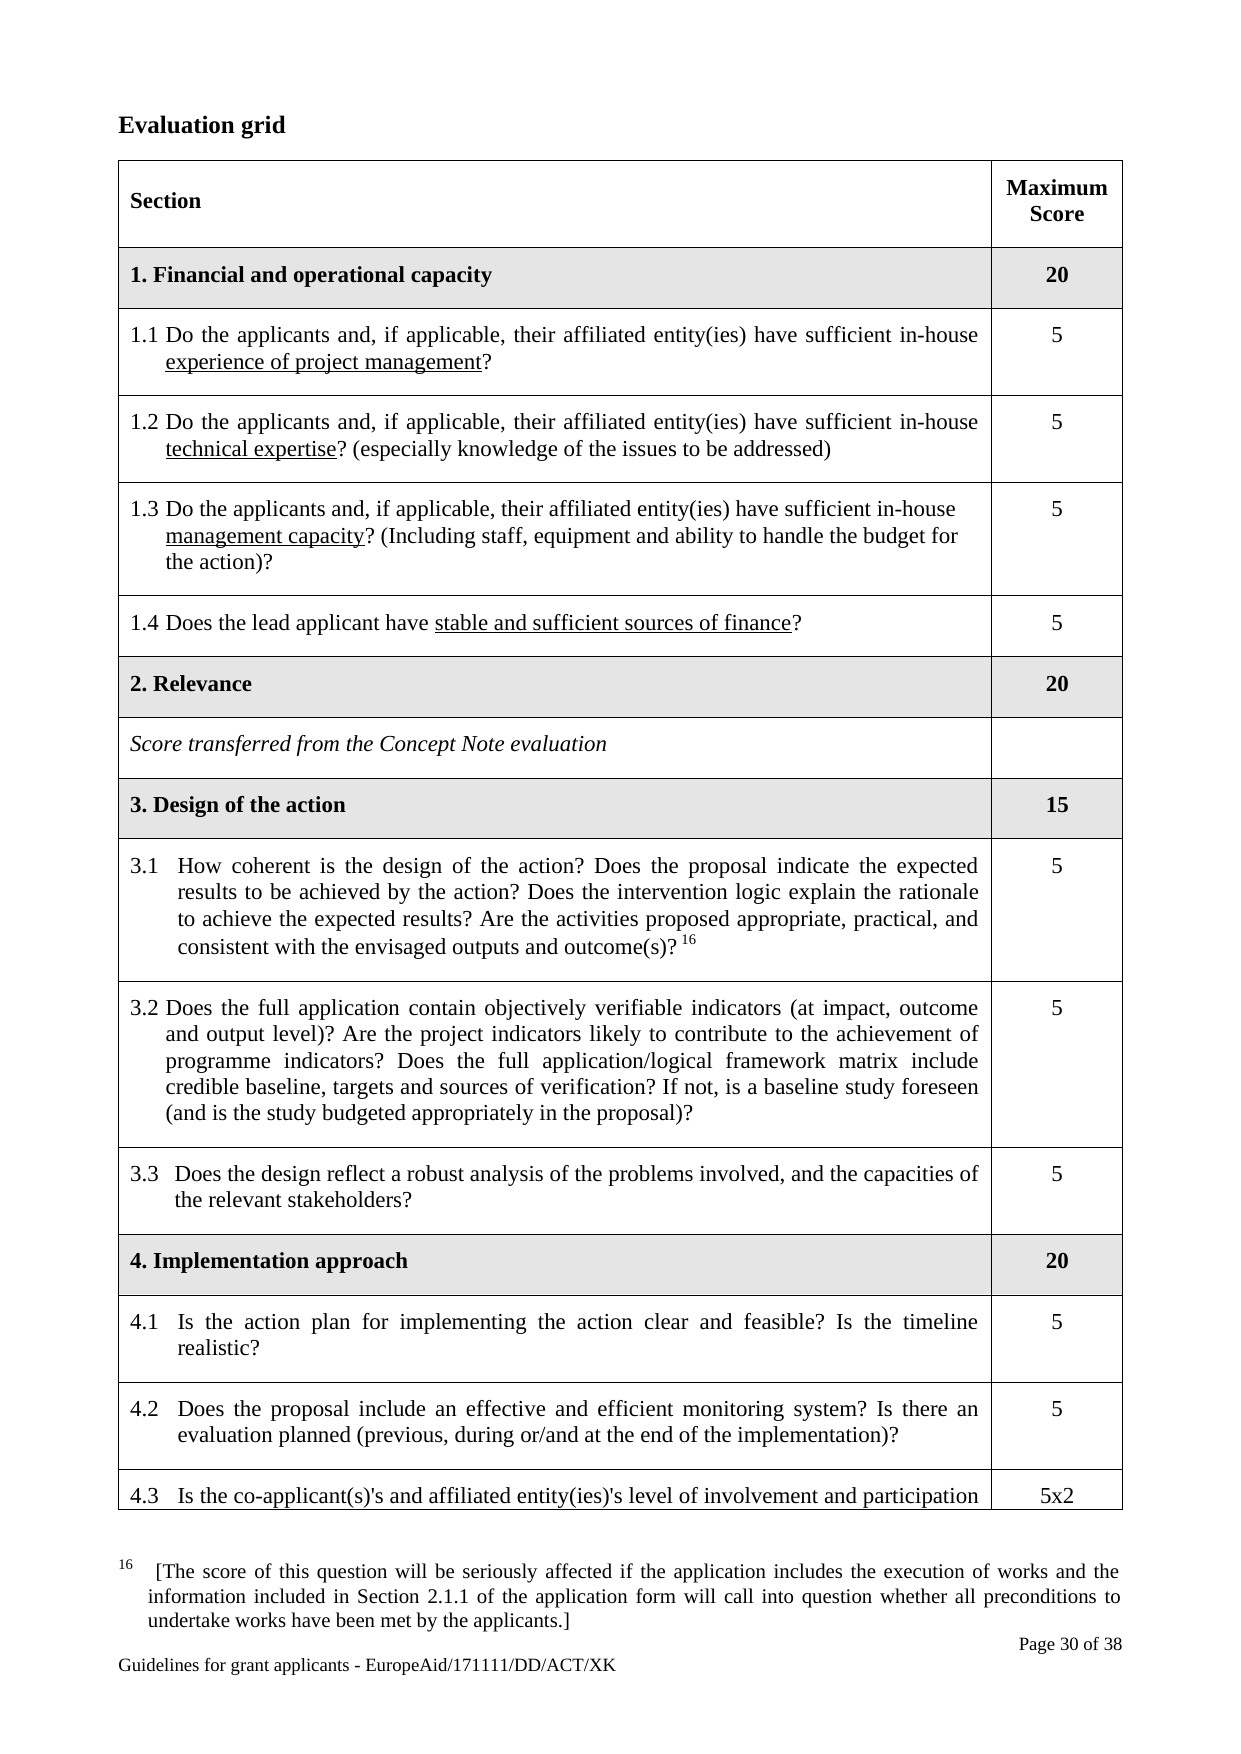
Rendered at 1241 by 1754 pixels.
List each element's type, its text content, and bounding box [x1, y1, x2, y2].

table_cell 5 [992, 1383, 1122, 1469]
table_cell 1.3 Do the applicants and, if applicable, their affiliated entity(ies) have sufficient in-house management capacity? (Including staff, equipment and ability to handle the budget for the action)? [119, 483, 991, 595]
table_cell 5 [992, 1296, 1122, 1382]
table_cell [119, 1470, 991, 1508]
table_cell 15 [992, 779, 1122, 838]
table_cell 5 [992, 309, 1122, 395]
table_cell 2. Relevance [119, 657, 991, 717]
table_cell 20 [992, 657, 1122, 717]
table_cell 5 [992, 396, 1122, 482]
table_cell 3. Design of the action [119, 779, 991, 838]
table_cell 3.3 Does the design reflect a robust analysis of the problems involved, and the capacities of the relevant stakeholders? [119, 1148, 991, 1234]
table_cell 20 [992, 248, 1122, 308]
table_cell Score transferred from the Concept Note evaluation [119, 718, 991, 778]
text Evaluation grid [118, 110, 1122, 139]
table_header Section [119, 161, 991, 247]
table_cell 5 [992, 839, 1122, 981]
table_cell 4.2 Does the proposal include an effective and efficient monitoring system? Is there an evaluation planned (previous, during or/and at the end of the implementation)? [119, 1383, 991, 1469]
table_cell 5 [992, 982, 1122, 1147]
table_cell 4.1 Is the action plan for implementing the action clear and feasible? Is the timeline realistic? [119, 1296, 991, 1382]
table_cell 3.2 Does the full application contain objectively verifiable indicators (at impact, outcome and output level)? Are the project indicators likely to contribute to the achievement of programme indicators? Does the full application/logical framework matrix include credible baseline, targets and sources of verification? If not, is a baseline study foreseen (and is the study budgeted appropriately in the proposal)? [119, 982, 991, 1147]
table_cell 5x2 [992, 1470, 1122, 1508]
table_cell 5 [992, 483, 1122, 595]
table_cell 20 [992, 1235, 1122, 1294]
table_cell 1.1 Do the applicants and, if applicable, their affiliated entity(ies) have sufficient in-house experience of project management? [119, 309, 991, 395]
table_cell 1.4 Does the lead applicant have stable and sufficient sources of finance? [119, 596, 991, 656]
table_cell 1. Financial and operational capacity [119, 248, 991, 308]
table_cell 5 [992, 596, 1122, 656]
table_header Maximum Score [992, 161, 1122, 247]
table_cell 3.1 How coherent is the design of the action? Does the proposal indicate the expected results to be achieved by the action? Does the intervention logic explain the rationale to achieve the expected results? Are the activities proposed appropriate, practical, and consistent with the envisaged outputs and outcome(s)? [119, 839, 991, 981]
table_cell 1.2 Do the applicants and, if applicable, their affiliated entity(ies) have sufficient in-house technical expertise? (especially knowledge of the issues to be addressed) [119, 396, 991, 482]
table_cell 5 [992, 1148, 1122, 1234]
table_cell [992, 718, 1122, 778]
table_cell 4. Implementation approach [119, 1235, 991, 1294]
